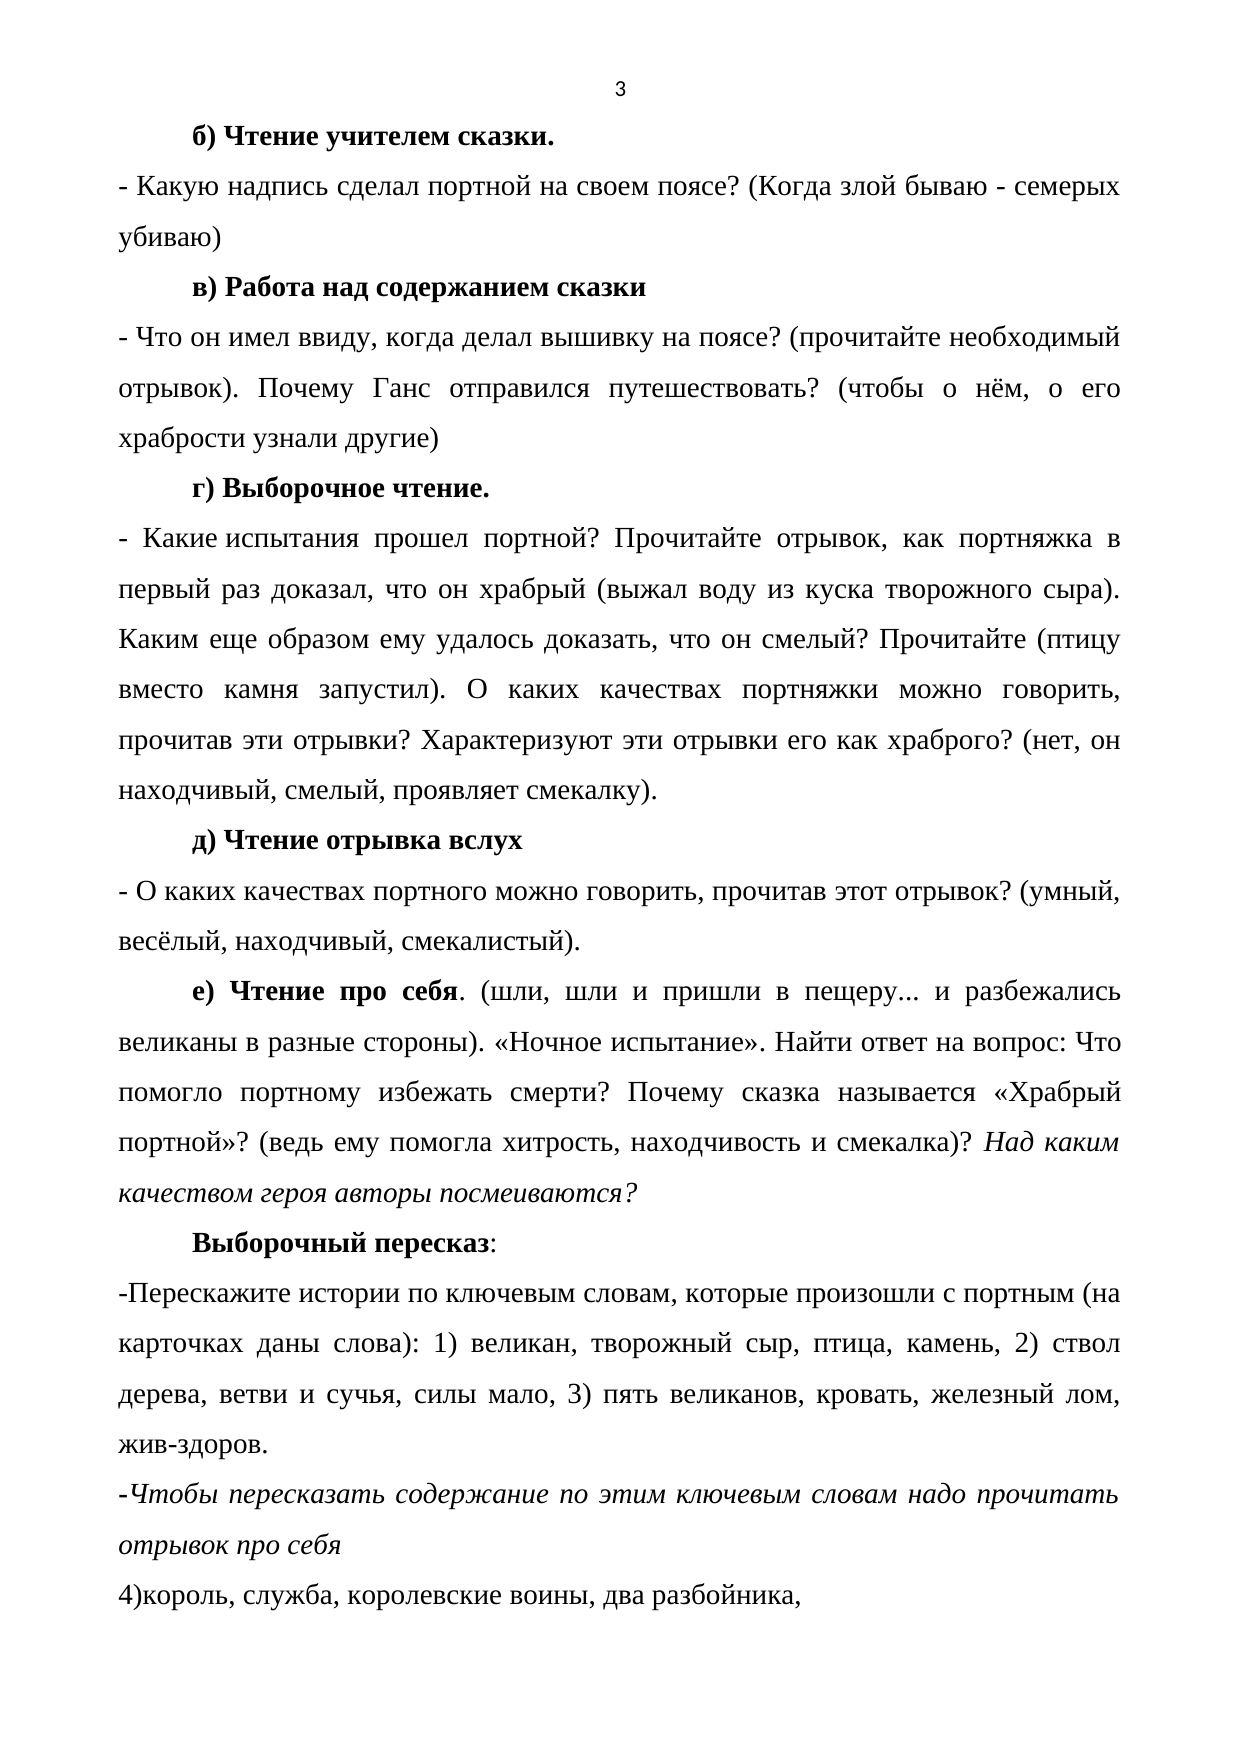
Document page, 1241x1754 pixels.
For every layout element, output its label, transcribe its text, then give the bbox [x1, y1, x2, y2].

text - Какую надпись сделал портной на своем поясе? (Когда злой бываю - семерых убиваю) [118, 168, 1122, 252]
text е) Чтение про себя. (шли, шли и пришли в пещеру... и разбежались великаны в разные стороны). «Ночное испытание». Найти ответ на вопрос: Что помогло портному избежать смерти? Почему сказка называется «Храбрый портной»? (ведь ему помогла хитрость, находчивость и смекалка)? Над каким качеством героя авторы посмеиваются? [118, 973, 1122, 1208]
text д) Чтение отрывка вслух [118, 822, 1122, 856]
text Выборочный пересказ: [118, 1225, 1122, 1258]
text -Чтобы пересказать содержание по этим ключевым словам надо прочитать отрывок про себя [118, 1477, 1122, 1560]
text в) Работа над содержанием сказки [118, 269, 1122, 303]
text 4)король, служба, королевские воины, два разбойника, [118, 1577, 1122, 1611]
text г) Выборочное чтение. [118, 470, 1122, 504]
text б) Чтение учителем сказки. [118, 118, 1122, 152]
text -Перескажите истории по ключевым словам, которые произошли с портным (на карточках даны слова): 1) великан, творожный сыр, птица, камень, 2) ствол дерева, ветви и сучья, силы мало, 3) пять великанов, кровать, железный лом, жив-здоров. [118, 1275, 1122, 1460]
text - Какие испытания прошел портной? Прочитайте отрывок, как портняжка в первый раз доказал, что он храбрый (выжал воду из куска творожного сыра). Каким еще образом ему удалось доказать, что он смелый? Прочитайте (птицу вместо камня запустил). О каких качествах портняжки можно говорить, прочитав эти отрывки? Характеризуют эти отрывки его как храброго? (нет, он находчивый, смелый, проявляет смекалку). [118, 521, 1122, 806]
text - О каких качествах портного можно говорить, прочитав этот отрывок? (умный, весёлый, находчивый, смекалистый). [118, 873, 1122, 957]
text - Что он имел ввиду, когда делал вышивку на поясе? (прочитайте необходимый отрывок). Почему Ганс отправился путешествовать? (чтобы о нём, о его храбрости узнали другие) [118, 319, 1122, 453]
